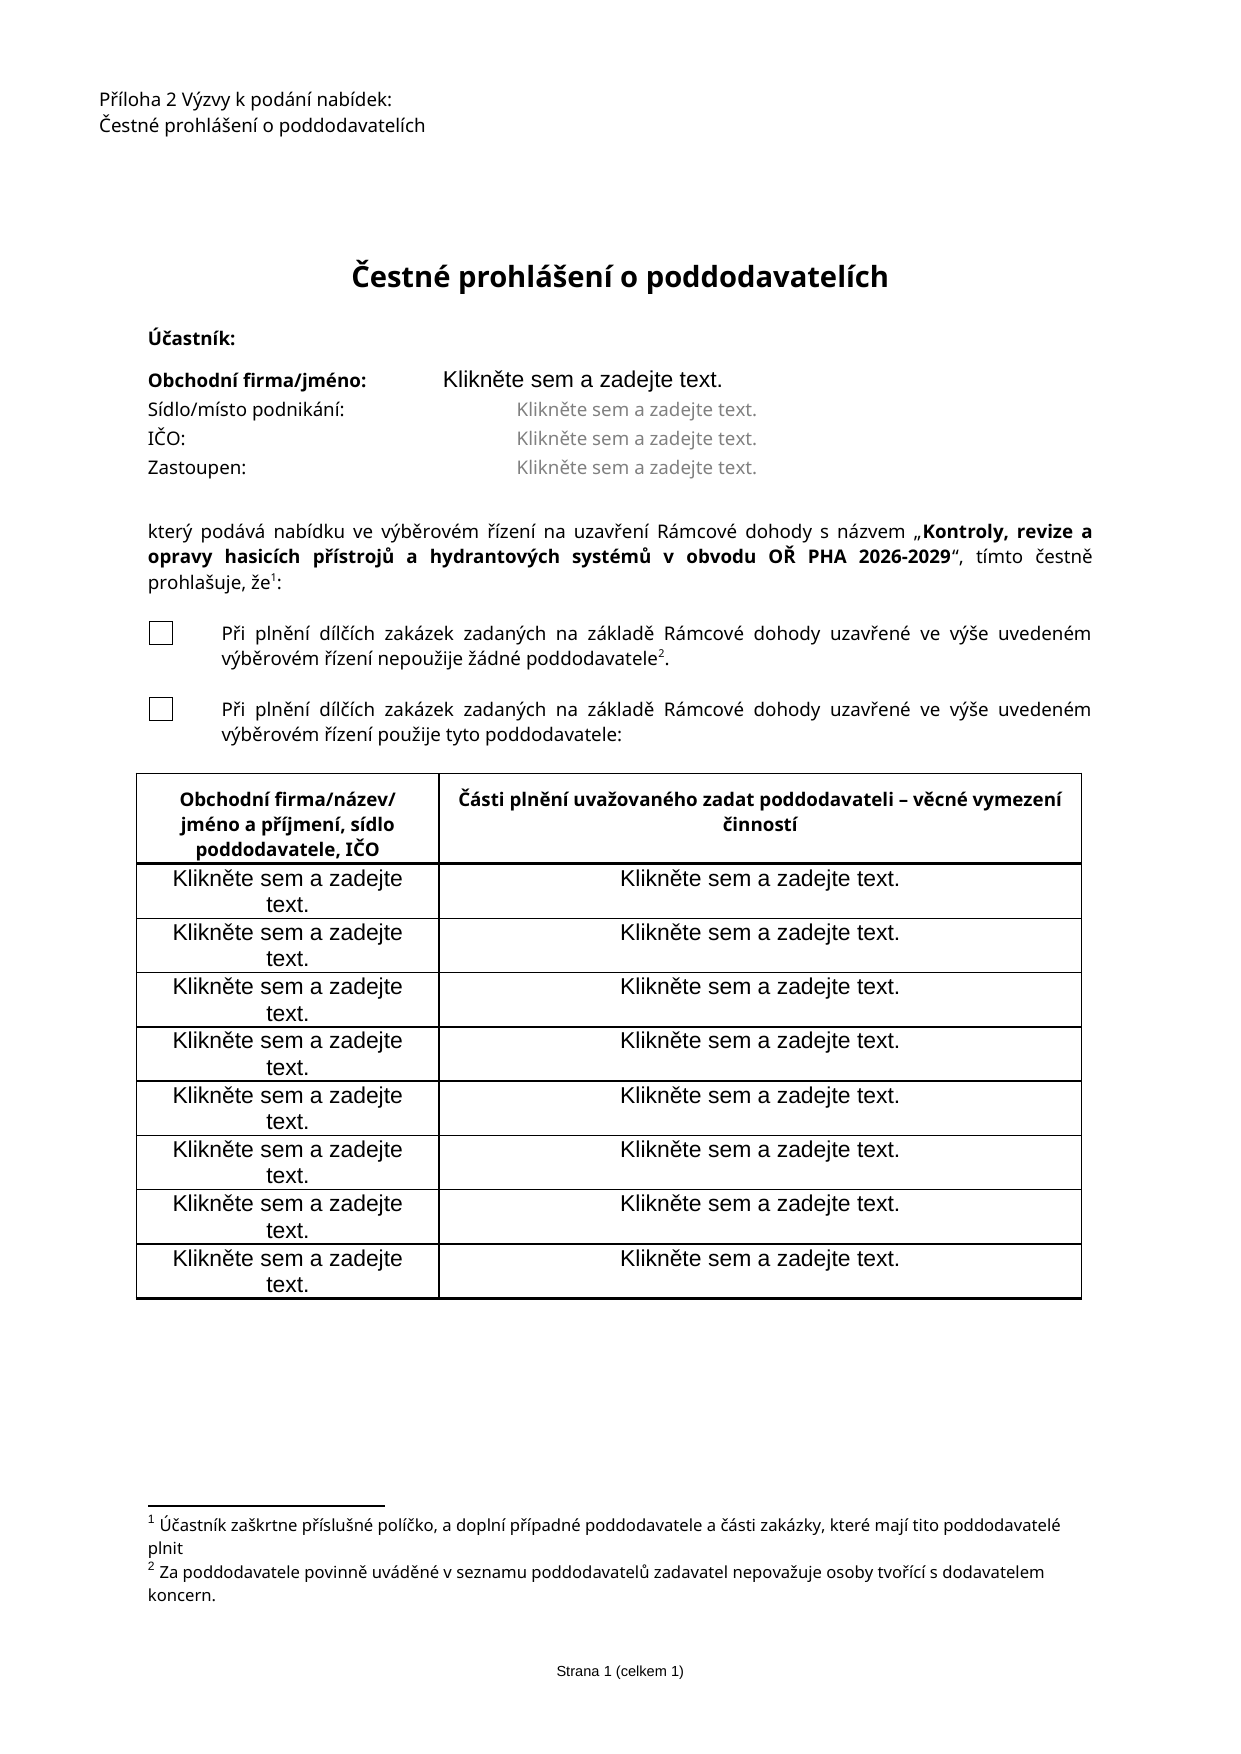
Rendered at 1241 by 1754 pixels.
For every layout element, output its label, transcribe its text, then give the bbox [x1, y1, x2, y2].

text IČO: [148, 422, 1093, 451]
title Čestné prohlášení o poddodavatelích [148, 256, 1093, 296]
text Při plnění dílčích zakázek zadaných na základě Rámcové dohody uzavřené ve výše uvedeném výběrovém řízení použije tyto poddodavatele: [148, 696, 1093, 747]
text Obchodní firma/jméno: [148, 364, 1093, 393]
text Sídlo/místo podnikání: [148, 393, 1093, 422]
text který podává nabídku ve výběrovém řízení na uzavření Rámcové dohody s názvem „Kontroly, revize a opravy hasicích přístrojů a hydrantových systémů v obvodu OŘ PHA 2026-2029“, tímto čestně prohlašuje, že: [148, 518, 1093, 595]
text Účastník: [148, 321, 1093, 352]
text Zastoupen: [148, 451, 1093, 480]
table_header Obchodní firma/název/ jméno a příjmení, sídlo poddodavatele, IČO [137, 774, 438, 862]
text Při plnění dílčích zakázek zadaných na základě Rámcové dohody uzavřené ve výše uvedeném výběrovém řízení nepoužije žádné poddodavatele. [148, 620, 1093, 671]
table_header Části plnění uvažovaného zadat poddodavateli – věcné vymezení činností [440, 774, 1081, 862]
